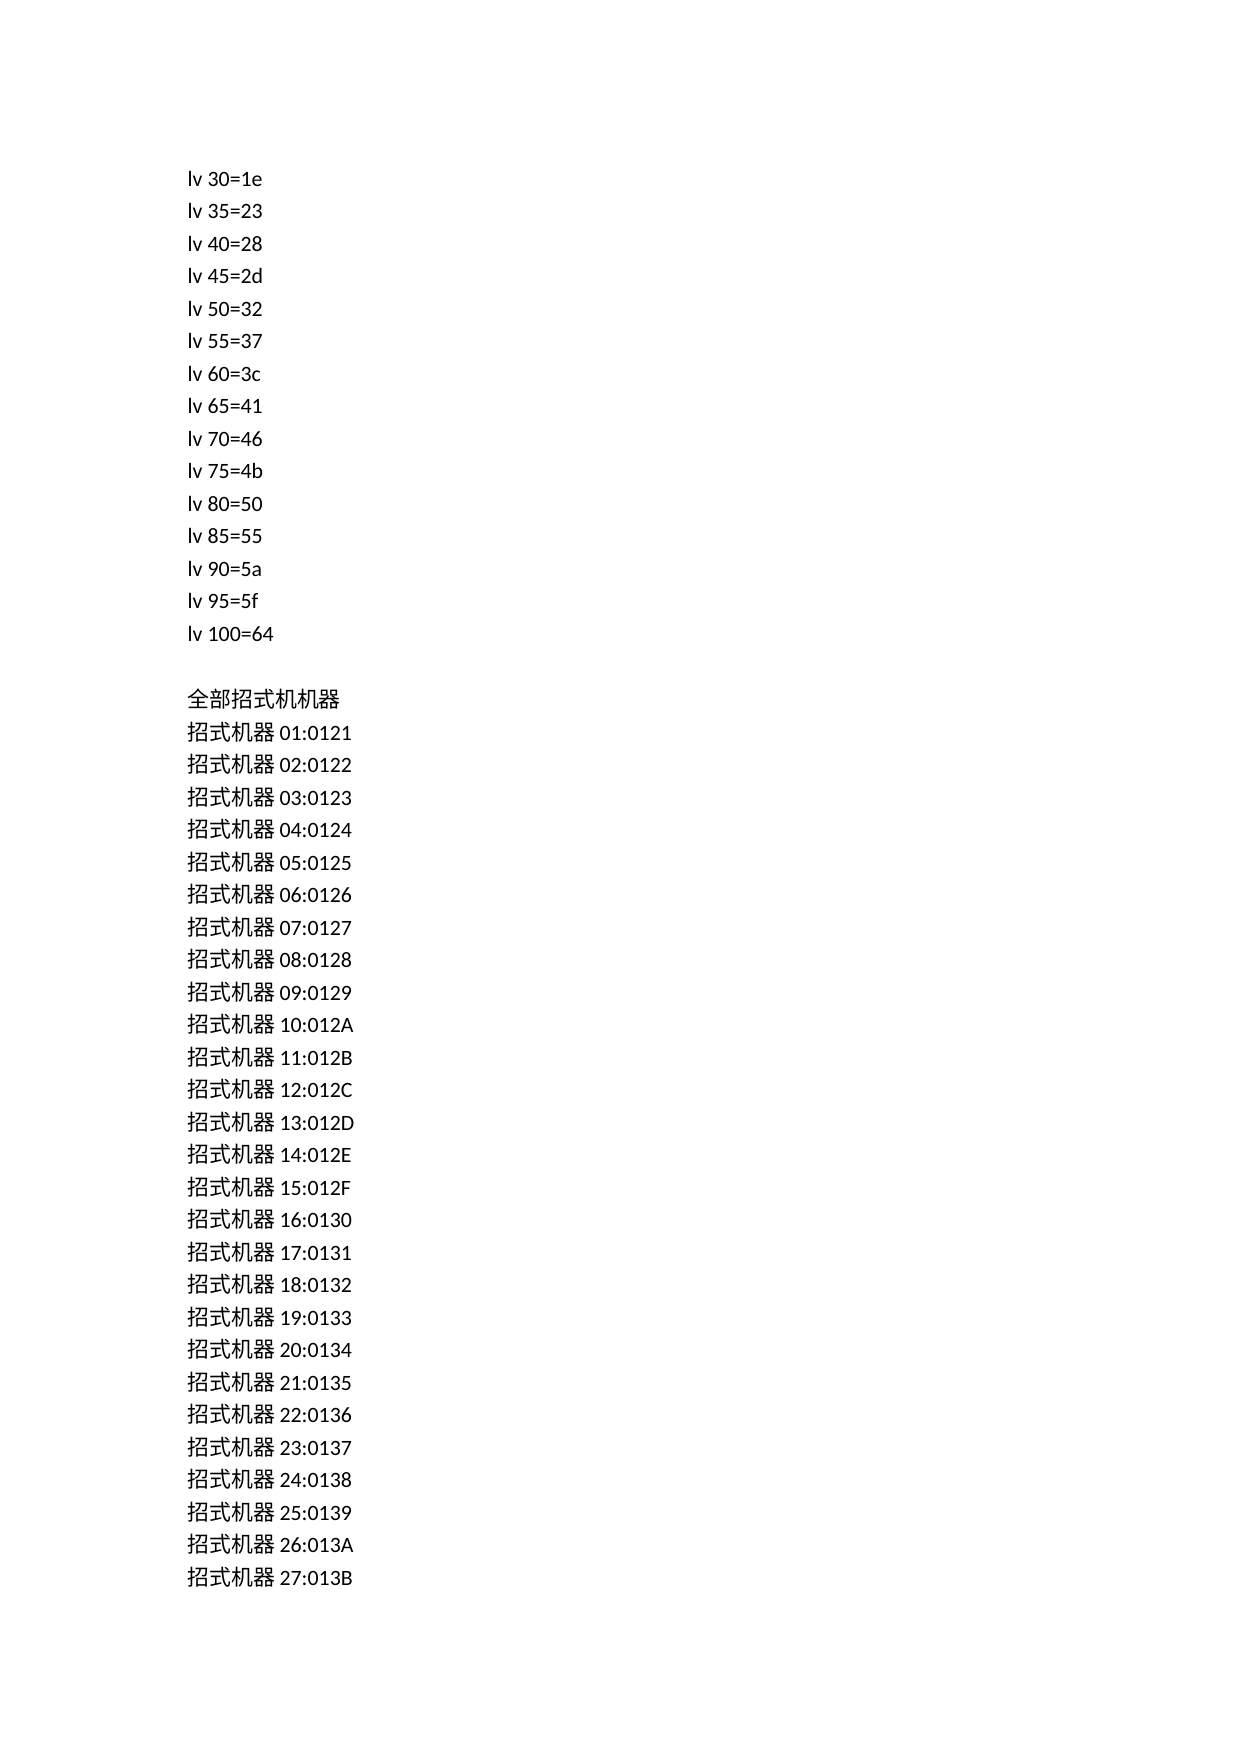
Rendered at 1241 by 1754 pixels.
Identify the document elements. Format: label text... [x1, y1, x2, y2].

text 招式机器21:0135 [187, 1364, 1053, 1397]
text 招式机器10:012A [187, 1007, 1053, 1039]
text 招式机器02:0122 [187, 747, 1053, 779]
text 招式机器03:0123 [187, 779, 1053, 812]
text 招式机器25:0139 [187, 1494, 1053, 1527]
text lv 40=28 [187, 227, 1053, 259]
text 招式机器11:012B [187, 1039, 1053, 1072]
text 招式机器15:012F [187, 1169, 1053, 1202]
text lv 95=5f [187, 584, 1053, 617]
text 招式机器08:0128 [187, 942, 1053, 974]
text 招式机器05:0125 [187, 844, 1053, 877]
text 招式机器24:0138 [187, 1462, 1053, 1494]
text lv 30=1e [187, 162, 1053, 194]
text lv 70=46 [187, 422, 1053, 454]
text lv 35=23 [187, 194, 1053, 227]
text 招式机器16:0130 [187, 1202, 1053, 1234]
text lv 65=41 [187, 389, 1053, 422]
text lv 50=32 [187, 292, 1053, 324]
text 招式机器19:0133 [187, 1299, 1053, 1332]
text 招式机器23:0137 [187, 1429, 1053, 1462]
text lv 85=55 [187, 519, 1053, 552]
text 招式机器14:012E [187, 1137, 1053, 1169]
text lv 55=37 [187, 324, 1053, 357]
text 招式机器22:0136 [187, 1397, 1053, 1429]
text 招式机器04:0124 [187, 812, 1053, 844]
text 招式机器09:0129 [187, 974, 1053, 1007]
text lv 90=5a [187, 552, 1053, 584]
text 招式机器26:013A [187, 1527, 1053, 1559]
text 招式机器18:0132 [187, 1267, 1053, 1299]
text 招式机器20:0134 [187, 1332, 1053, 1364]
text lv 80=50 [187, 487, 1053, 519]
text lv 60=3c [187, 357, 1053, 389]
text lv 100=64 [187, 617, 1053, 649]
text 招式机器13:012D [187, 1104, 1053, 1137]
text 招式机器17:0131 [187, 1234, 1053, 1267]
text 招式机器27:013B [187, 1559, 1053, 1592]
text 招式机器07:0127 [187, 909, 1053, 942]
text 招式机器06:0126 [187, 877, 1053, 909]
text lv 75=4b [187, 454, 1053, 487]
text lv 45=2d [187, 259, 1053, 292]
text 招式机器12:012C [187, 1072, 1053, 1104]
text 招式机器01:0121 [187, 714, 1053, 747]
text 全部招式机机器 [187, 682, 1053, 714]
